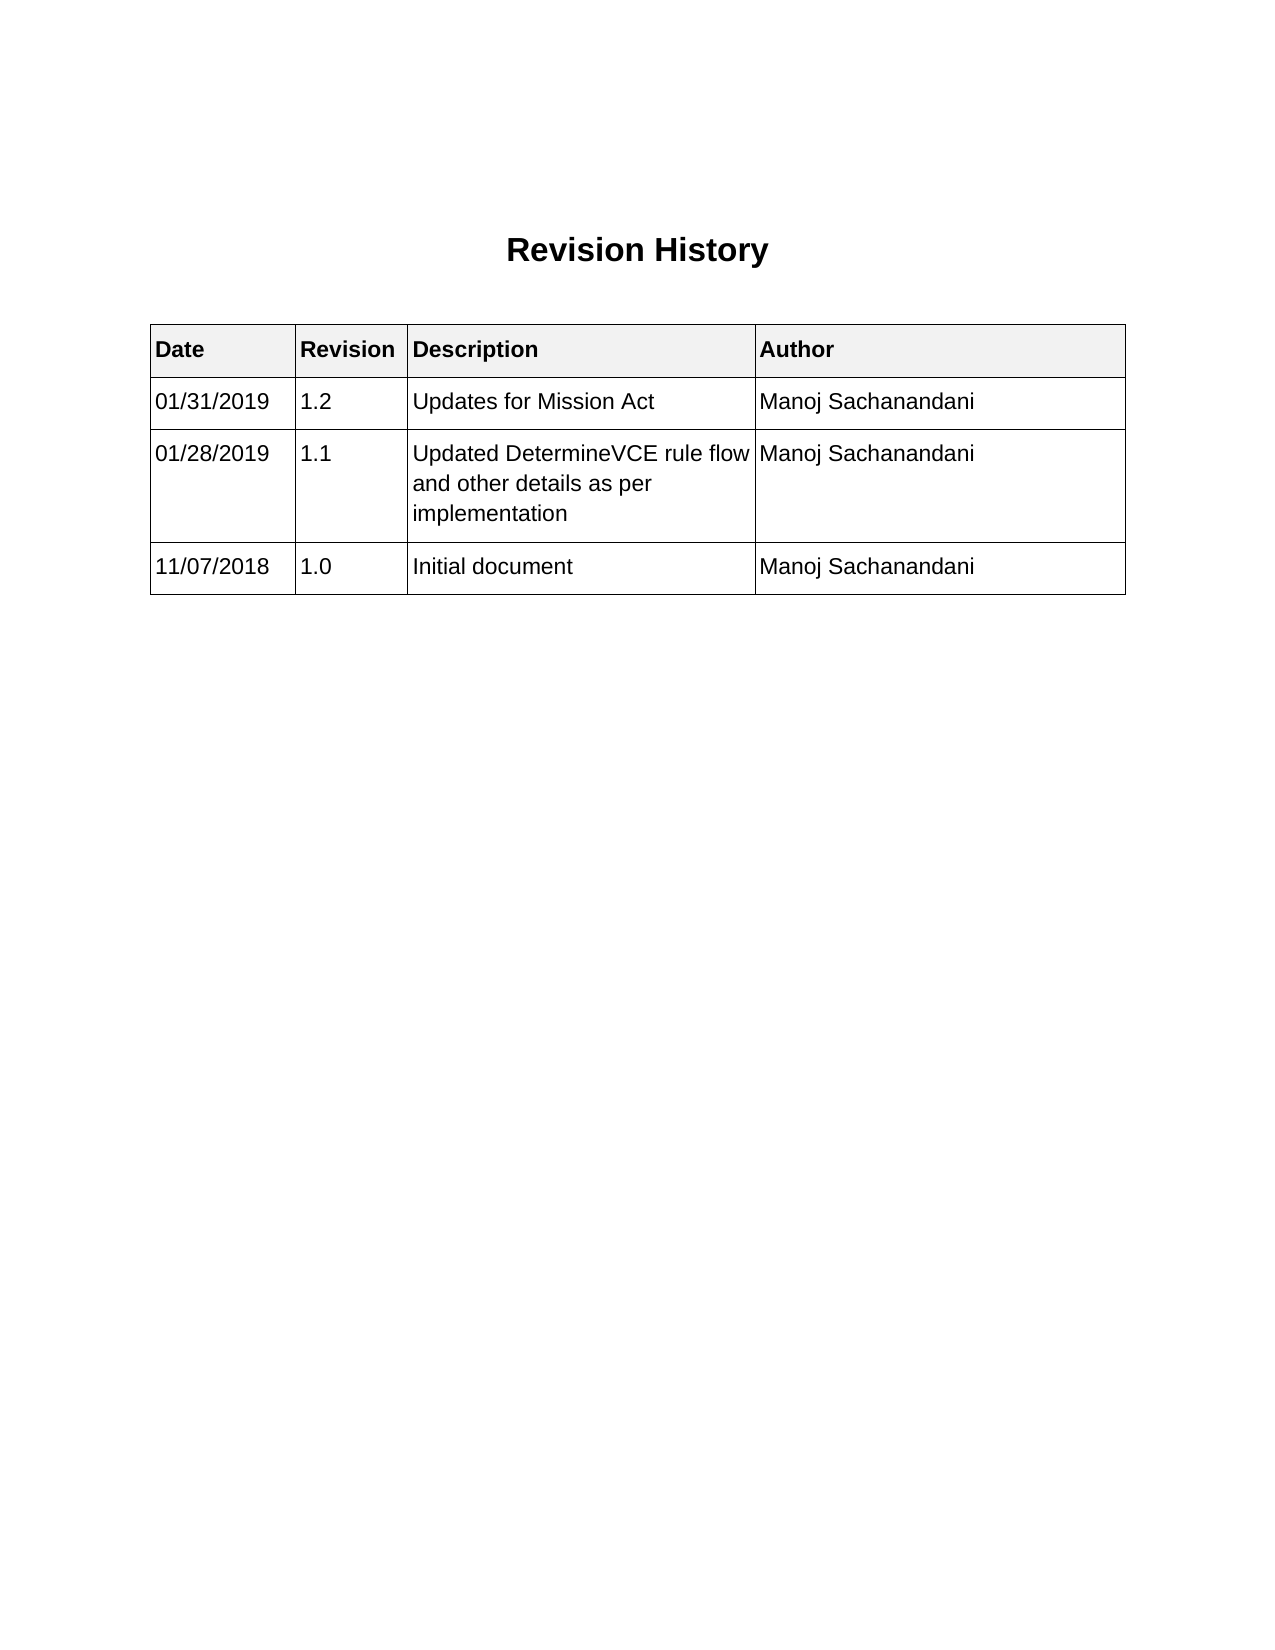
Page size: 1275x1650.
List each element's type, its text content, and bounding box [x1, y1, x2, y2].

table_cell 1.2 [296, 378, 407, 429]
table_cell 11/07/2018 [151, 543, 295, 593]
table_cell Manoj Sachanandani [756, 543, 1125, 593]
table_cell Updated DetermineVCE rule flow and other details as per implementation [408, 430, 755, 541]
table_cell Manoj Sachanandani [756, 378, 1125, 429]
table_header Date [151, 325, 295, 377]
table_header Revision [296, 325, 407, 377]
table_cell 01/31/2019 [151, 378, 295, 429]
table_cell Updates for Mission Act [408, 378, 755, 429]
text Revision History [150, 230, 1125, 269]
table_header Description [408, 325, 755, 377]
table_cell Initial document [408, 543, 755, 593]
table_cell 01/28/2019 [151, 430, 295, 541]
table_cell 1.1 [296, 430, 407, 541]
table_cell 1.0 [296, 543, 407, 593]
table_header Author [756, 325, 1125, 377]
table_cell Manoj Sachanandani [756, 430, 1125, 541]
